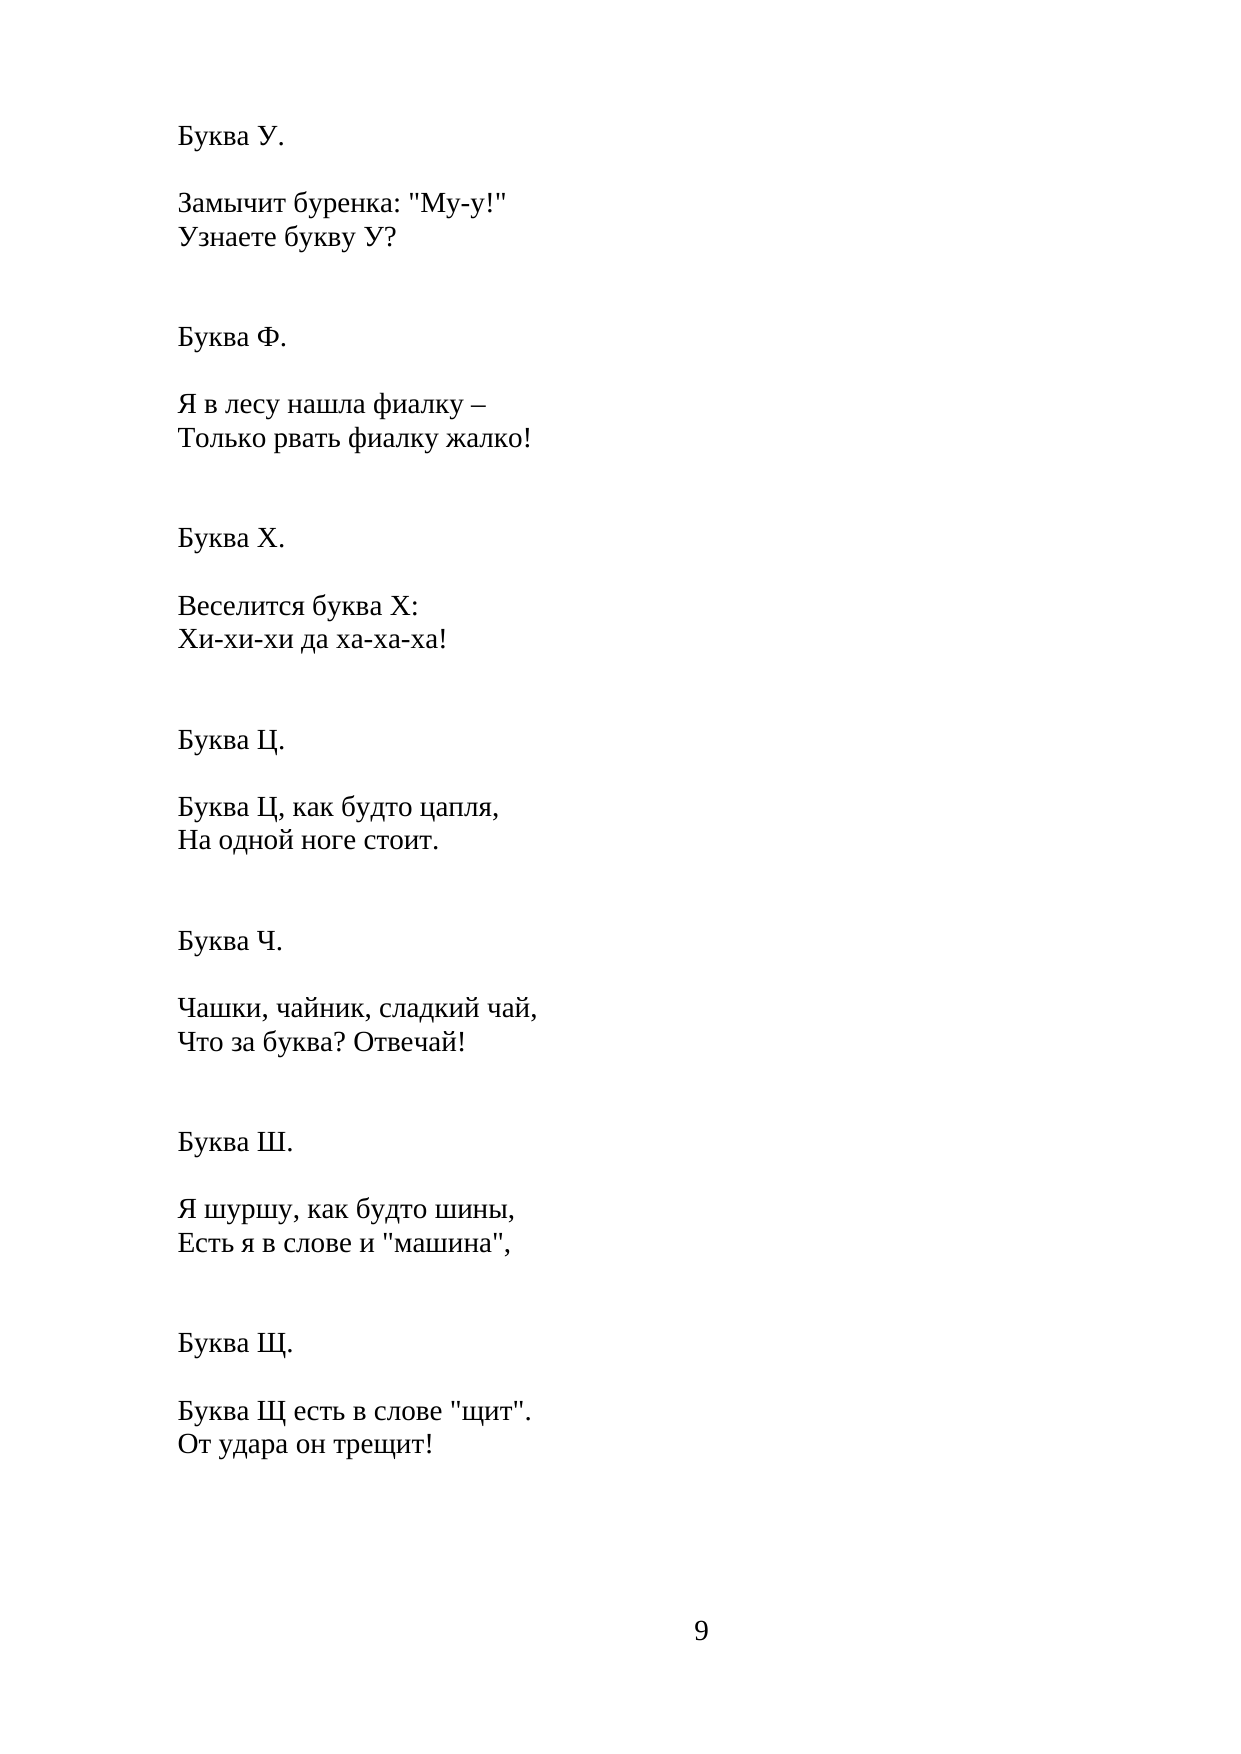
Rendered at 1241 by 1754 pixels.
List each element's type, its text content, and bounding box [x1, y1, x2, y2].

text Замычит буренка: "Му-у!" [177, 185, 1152, 219]
text Что за буква? Отвечай! [177, 1024, 1152, 1057]
text Только рвать фиалку жалко! [177, 420, 1152, 453]
text Я в лесу нашла фиалку – [177, 386, 1152, 420]
text От удара он трещит! [177, 1426, 1152, 1460]
text Буква Ц, как будто цапля, [177, 789, 1152, 822]
text Буква Щ есть в слове "щит". [177, 1393, 1152, 1426]
text Узнаете букву У? [177, 219, 1152, 252]
text Буква У. [177, 118, 1152, 152]
text Веселится буква Х: [177, 588, 1152, 621]
text Буква Ф. [177, 319, 1152, 353]
text Буква Ц. [177, 722, 1152, 755]
text На одной ноге стоит. [177, 822, 1152, 856]
text Буква Ш. [177, 1124, 1152, 1158]
text Буква Щ. [177, 1326, 1152, 1359]
text Хи-хи-хи да ха-ха-ха! [177, 621, 1152, 655]
text Я шуршу, как будто шины, [177, 1191, 1152, 1225]
text Буква Х. [177, 521, 1152, 554]
text Чашки, чайник, сладкий чай, [177, 990, 1152, 1024]
text Буква Ч. [177, 923, 1152, 957]
text Есть я в слове и "машина", [177, 1225, 1152, 1258]
